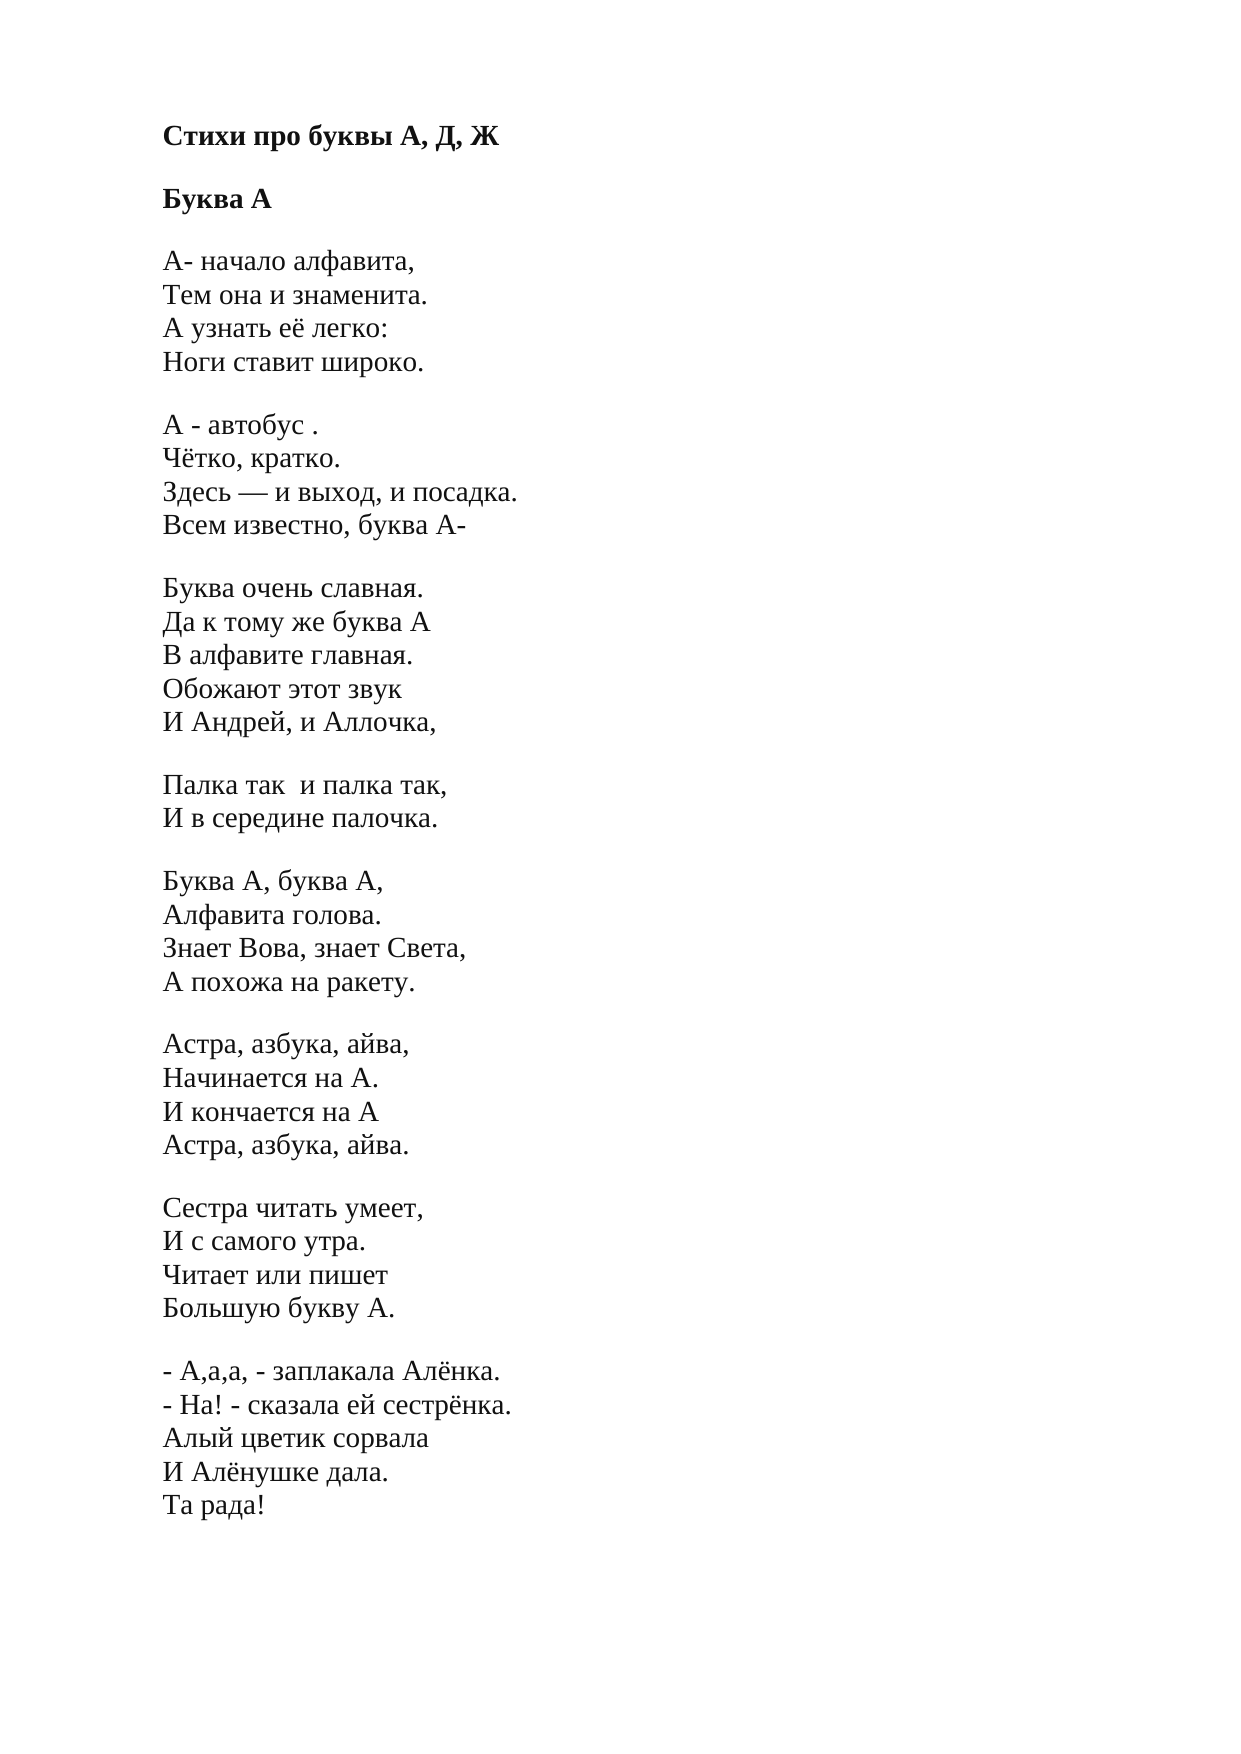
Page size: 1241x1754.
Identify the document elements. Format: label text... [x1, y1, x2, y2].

text Стихи про буквы А, Д, Ж [162, 118, 1152, 152]
text Буква А, буква А, Алфавита голова. Знает Вова, знает Света, А похожа на ракету. [162, 863, 1152, 997]
text Астра, азбука, айва, Начинается на А. И кончается на А Астра, азбука, айва. [162, 1027, 1152, 1161]
text - А,а,а, - заплакала Алёнка. - На! - сказала ей сестрёнка. Алый цветик сорвала И Алёнушке дала. Та рада! [162, 1353, 1152, 1521]
text Палка так и палка так, И в середине палочка. [162, 767, 1152, 834]
text А - автобус . Чётко, кратко. Здесь — и выход, и посадка. Всем известно, буква А- [162, 407, 1152, 541]
text Буква А [162, 181, 1152, 214]
text Сестра читать умеет, И с самого утра. Читает или пишет Большую букву А. [162, 1190, 1152, 1324]
text Буква очень славная. Да к тому же буква А В алфавите главная. Обожают этот звук И Андрей, и Аллочка, [162, 570, 1152, 738]
text А- начало алфавита, Тем она и знаменита. А узнать её легко: Ноги ставит широко. [162, 243, 1152, 378]
